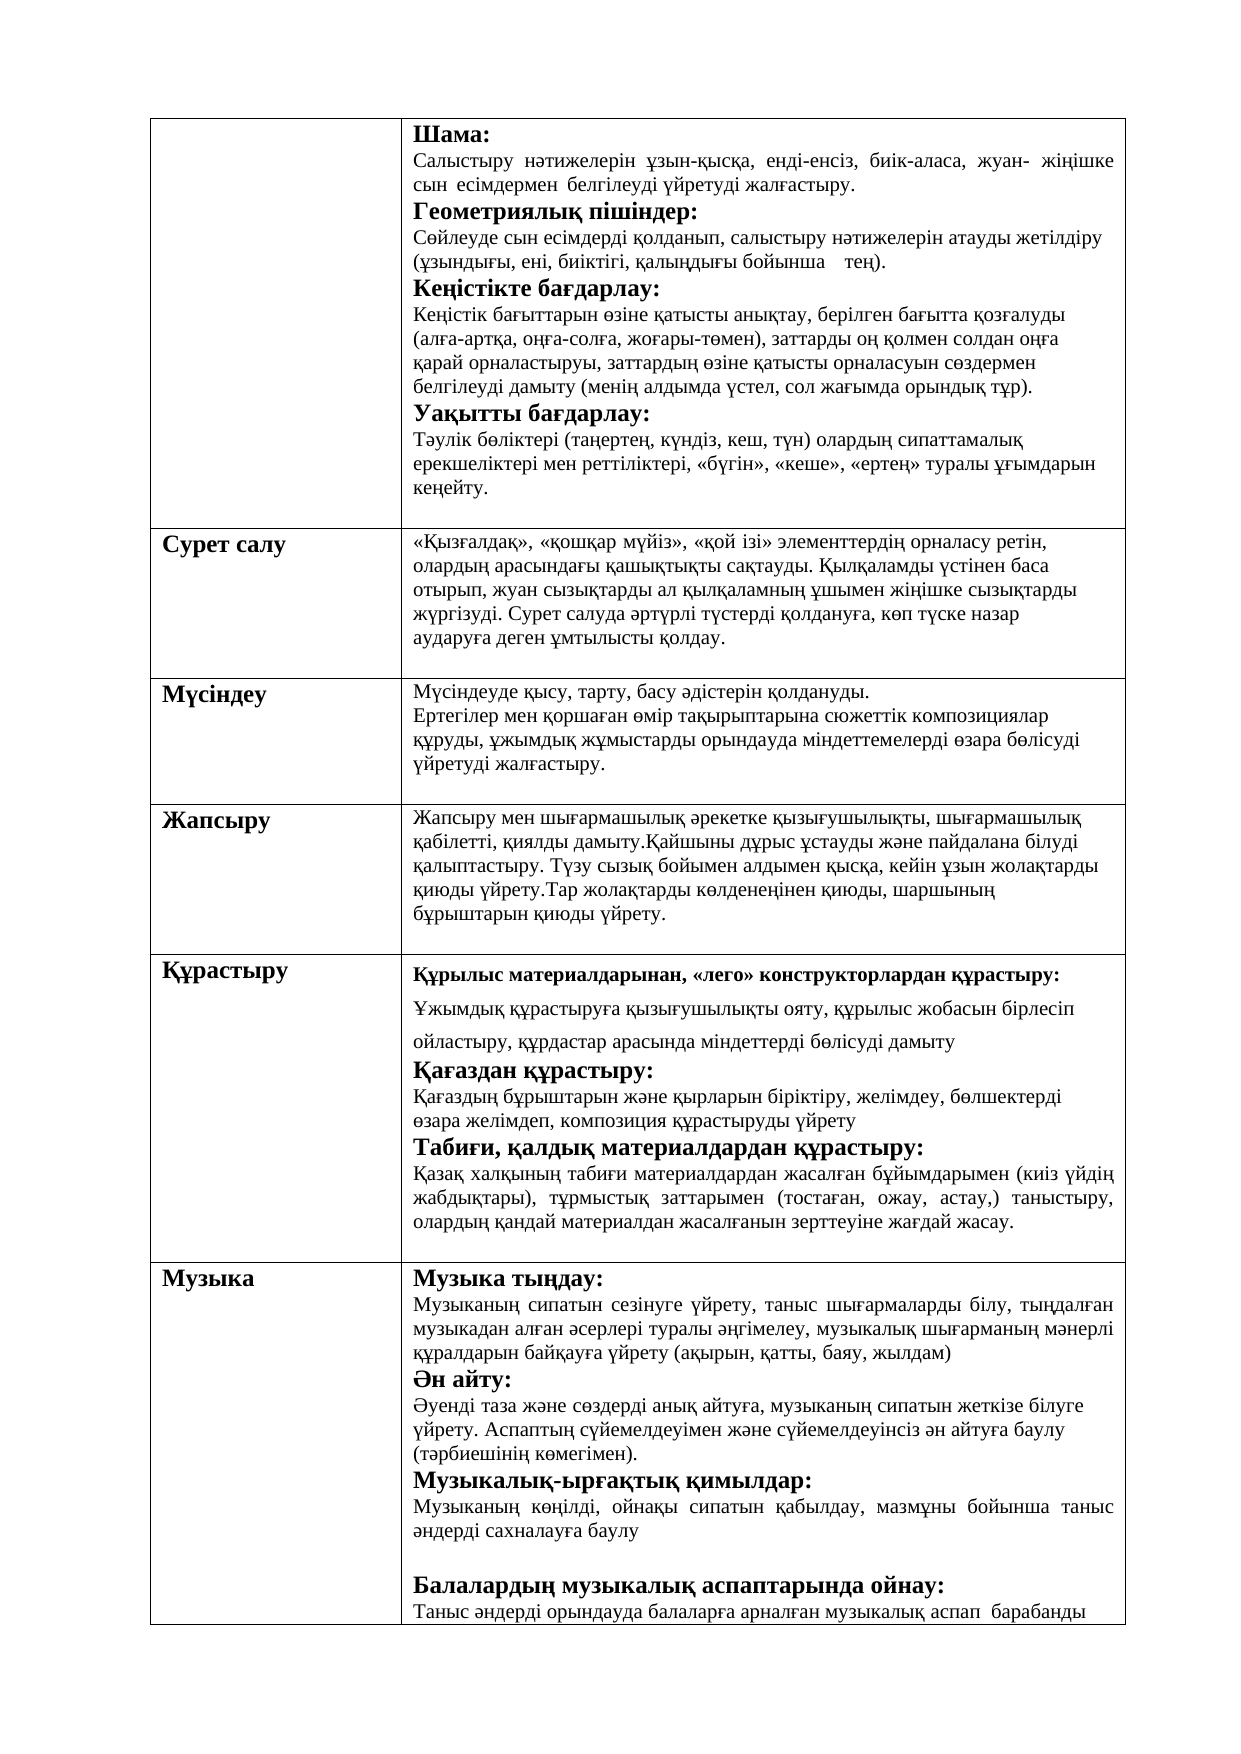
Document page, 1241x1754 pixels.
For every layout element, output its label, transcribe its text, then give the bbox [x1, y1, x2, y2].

table_cell Жапсыру [151, 805, 401, 954]
table_cell «Қызғалдақ», «қошқар мүйіз», «қой ізі» элементтердің орналасу ретін, олардың арасындағы қашықтықты сақтауды. Қылқаламды үстінен баса отырып, жуан сызықтарды ал қылқаламның ұшымен жіңішке сызықтарды жүргізуді. Сурет салуда әртүрлі түстерді қолдануға, көп түске назар аударуға деген ұмтылысты қолдау. [402, 529, 1125, 678]
table_cell Музыка [151, 1263, 401, 1623]
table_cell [402, 119, 1125, 528]
table_cell Жапсыру мен шығармашылық әрекетке қызығушылықты, шығармашылық қабілетті, қиялды дамыту.Қайшыны дұрыс ұстауды және пайдалана білуді қалыптастыру. Түзу сызық бойымен алдымен қысқа, кейін ұзын жолақтарды қиюды үйрету.Тар жолақтарды көлденеңінен қиюды, шаршының бұрыштарын қиюды үйрету. [402, 805, 1125, 954]
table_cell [402, 1263, 1125, 1623]
table_cell Сурет салу [151, 529, 401, 678]
table_cell Мүсіндеу [151, 679, 401, 804]
table_cell Құрастыру [151, 955, 401, 1262]
table_cell Құрылыс материалдарынан, «лего» конструкторлардан құрастыру: Ұжымдық құрастыруға қызығушылықты ояту, құрылыс жобасын бірлесіп ойластыру, құрдастар арасында міндеттерді бөлісуді дамыту Қағаздан құрастыру: Қағаздың бұрыштарын және қырларын біріктіру, желімдеу, бөлшектерді өзара желімдеп, композиция құрастыруды үйрету Табиғи, қалдық материалдардан құрастыру: Қазақ халқының табиғи материалдардан жасалған бұйымдарымен (киіз үйдің жабдықтары), тұрмыстық заттарымен (тостаған, ожау, астау,) таныстыру, олардың қандай материалдан жасалғанын зерттеуіне жағдай жасау. [402, 955, 1125, 1262]
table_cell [151, 119, 401, 528]
table_cell Мүсіндеуде қысу, тарту, басу әдістерін қолдануды. Ертегілер мен қоршаған өмір тақырыптарына сюжеттік композициялар құруды, ұжымдық жұмыстарды орындауда міндеттемелерді өзара бөлісуді үйретуді жалғастыру. [402, 679, 1125, 804]
